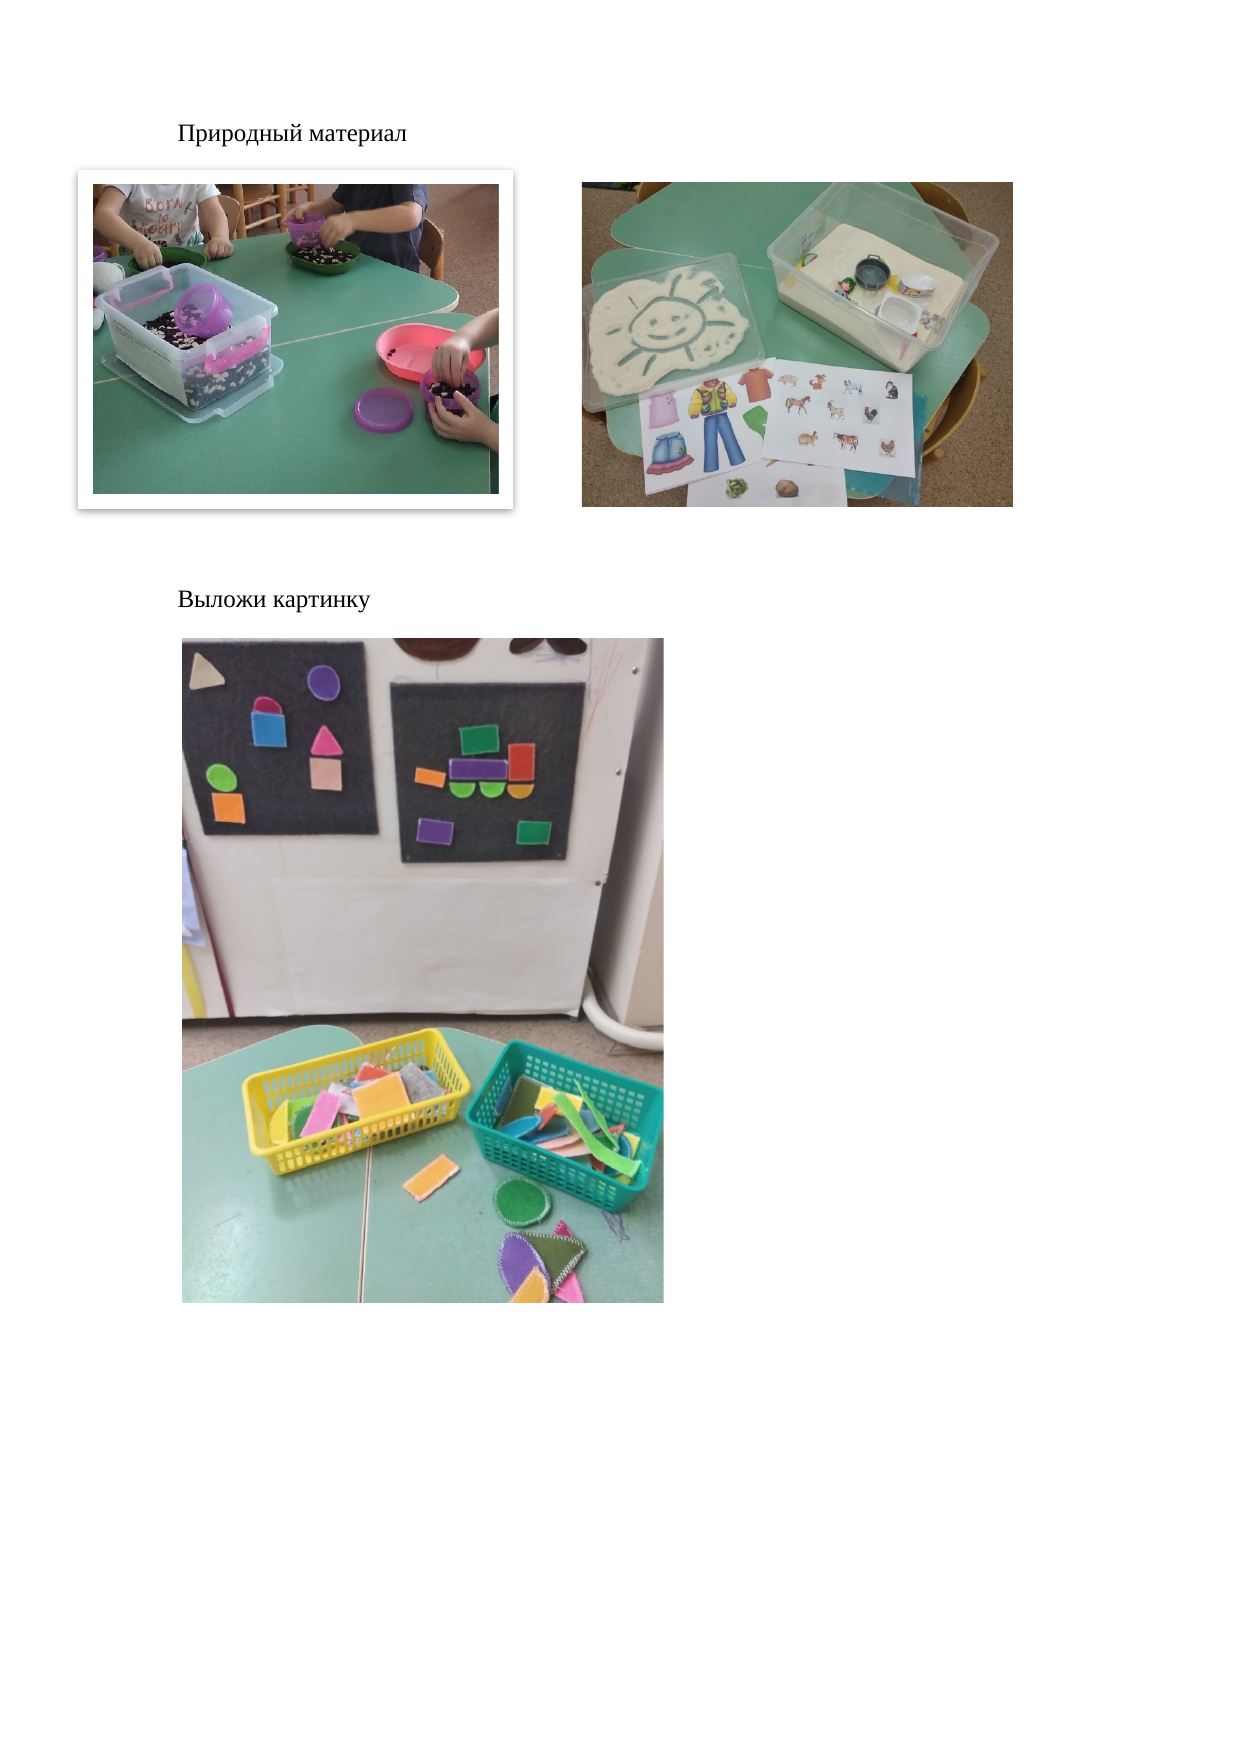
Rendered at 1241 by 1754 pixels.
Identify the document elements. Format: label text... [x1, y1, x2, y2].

text Выложи картинку [177, 584, 1152, 613]
picture [93, 184, 499, 494]
picture [182, 638, 664, 1303]
picture [581, 182, 1013, 507]
text Природный материал [177, 118, 1152, 147]
